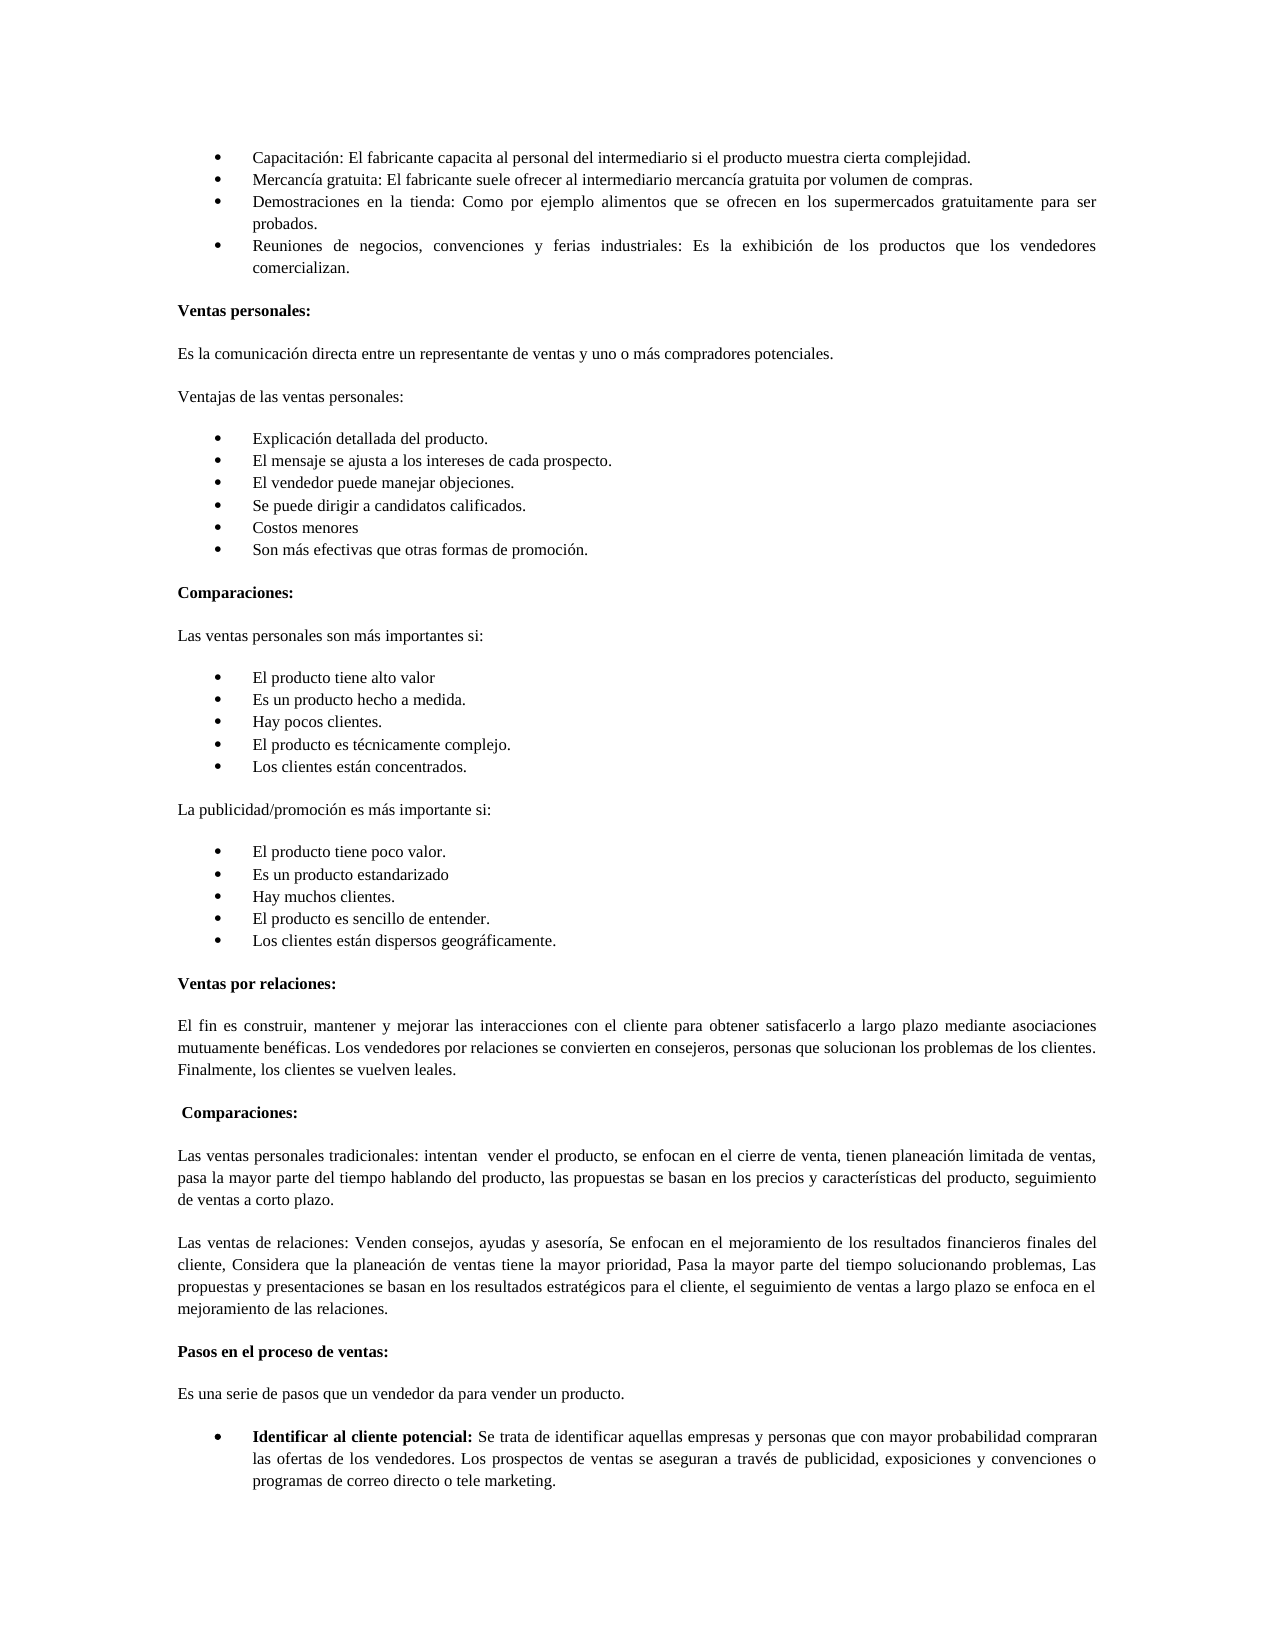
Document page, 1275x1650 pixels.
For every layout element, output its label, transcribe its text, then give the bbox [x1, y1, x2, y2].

list Los clientes están dispersos geográficamente. [215, 931, 1098, 950]
list Es un producto estandarizado [215, 864, 1098, 883]
list El vendedor puede manejar objeciones. [215, 473, 1098, 493]
list El mensaje se ajusta a los intereses de cada prospecto. [215, 451, 1098, 471]
list Identificar al cliente potencial: Se trata de identificar aquellas empresas y personas que con mayor probabilidad compraran las ofertas de los vendedores. Los prospectos de ventas se aseguran a través de publicidad, exposiciones y convenciones o programas de correo directo o tele marketing. [215, 1427, 1098, 1490]
text Pasos en el proceso de ventas: [177, 1341, 1098, 1361]
list Es un producto hecho a medida. [215, 690, 1098, 709]
text Ventajas de las ventas personales: [177, 386, 1098, 406]
text Las ventas personales tradicionales: intentan vender el producto, se enfocan en el cierre de venta, tienen planeación limitada de ventas, pasa la mayor parte del tiempo hablando del producto, las propuestas se basan en los precios y características del producto, seguimiento de ventas a corto plazo. [177, 1146, 1098, 1209]
list Costos menores [215, 517, 1098, 537]
list Explicación detallada del producto. [215, 429, 1098, 448]
text Ventas por relaciones: [177, 973, 1098, 993]
text Comparaciones: [177, 1103, 1098, 1122]
text Comparaciones: [177, 582, 1098, 602]
list El producto tiene poco valor. [215, 842, 1098, 861]
list Reuniones de negocios, convenciones y ferias industriales: Es la exhibición de los productos que los vendedores comercializan. [215, 236, 1098, 277]
list Los clientes están concentrados. [215, 756, 1098, 776]
list Son más efectivas que otras formas de promoción. [215, 539, 1098, 559]
list Hay pocos clientes. [215, 712, 1098, 732]
list Capacitación: El fabricante capacita al personal del intermediario si el producto muestra cierta complejidad. [215, 148, 1098, 167]
text El fin es construir, mantener y mejorar las interacciones con el cliente para obtener satisfacerlo a largo plazo mediante asociaciones mutuamente benéficas. Los vendedores por relaciones se convierten en consejeros, personas que solucionan los problemas de los clientes. Finalmente, los clientes se vuelven leales. [177, 1016, 1098, 1079]
text Ventas personales: [177, 301, 1098, 320]
list El producto tiene alto valor [215, 668, 1098, 687]
text Las ventas personales son más importantes si: [177, 625, 1098, 644]
text Es una serie de pasos que un vendedor da para vender un producto. [177, 1384, 1098, 1403]
list Mercancía gratuita: El fabricante suele ofrecer al intermediario mercancía gratuita por volumen de compras. [215, 170, 1098, 189]
list El producto es técnicamente complejo. [215, 734, 1098, 754]
list Se puede dirigir a candidatos calificados. [215, 495, 1098, 515]
list Demostraciones en la tienda: Como por ejemplo alimentos que se ofrecen en los supermercados gratuitamente para ser probados. [215, 192, 1098, 233]
text La publicidad/promoción es más importante si: [177, 799, 1098, 818]
list Hay muchos clientes. [215, 886, 1098, 906]
list El producto es sencillo de entender. [215, 908, 1098, 928]
text Es la comunicación directa entre un representante de ventas y uno o más compradores potenciales. [177, 343, 1098, 363]
text Las ventas de relaciones: Venden consejos, ayudas y asesoría, Se enfocan en el mejoramiento de los resultados financieros finales del cliente, Considera que la planeación de ventas tiene la mayor prioridad, Pasa la mayor parte del tiempo solucionando problemas, Las propuestas y presentaciones se basan en los resultados estratégicos para el cliente, el seguimiento de ventas a largo plazo se enfoca en el mejoramiento de las relaciones. [177, 1233, 1098, 1318]
